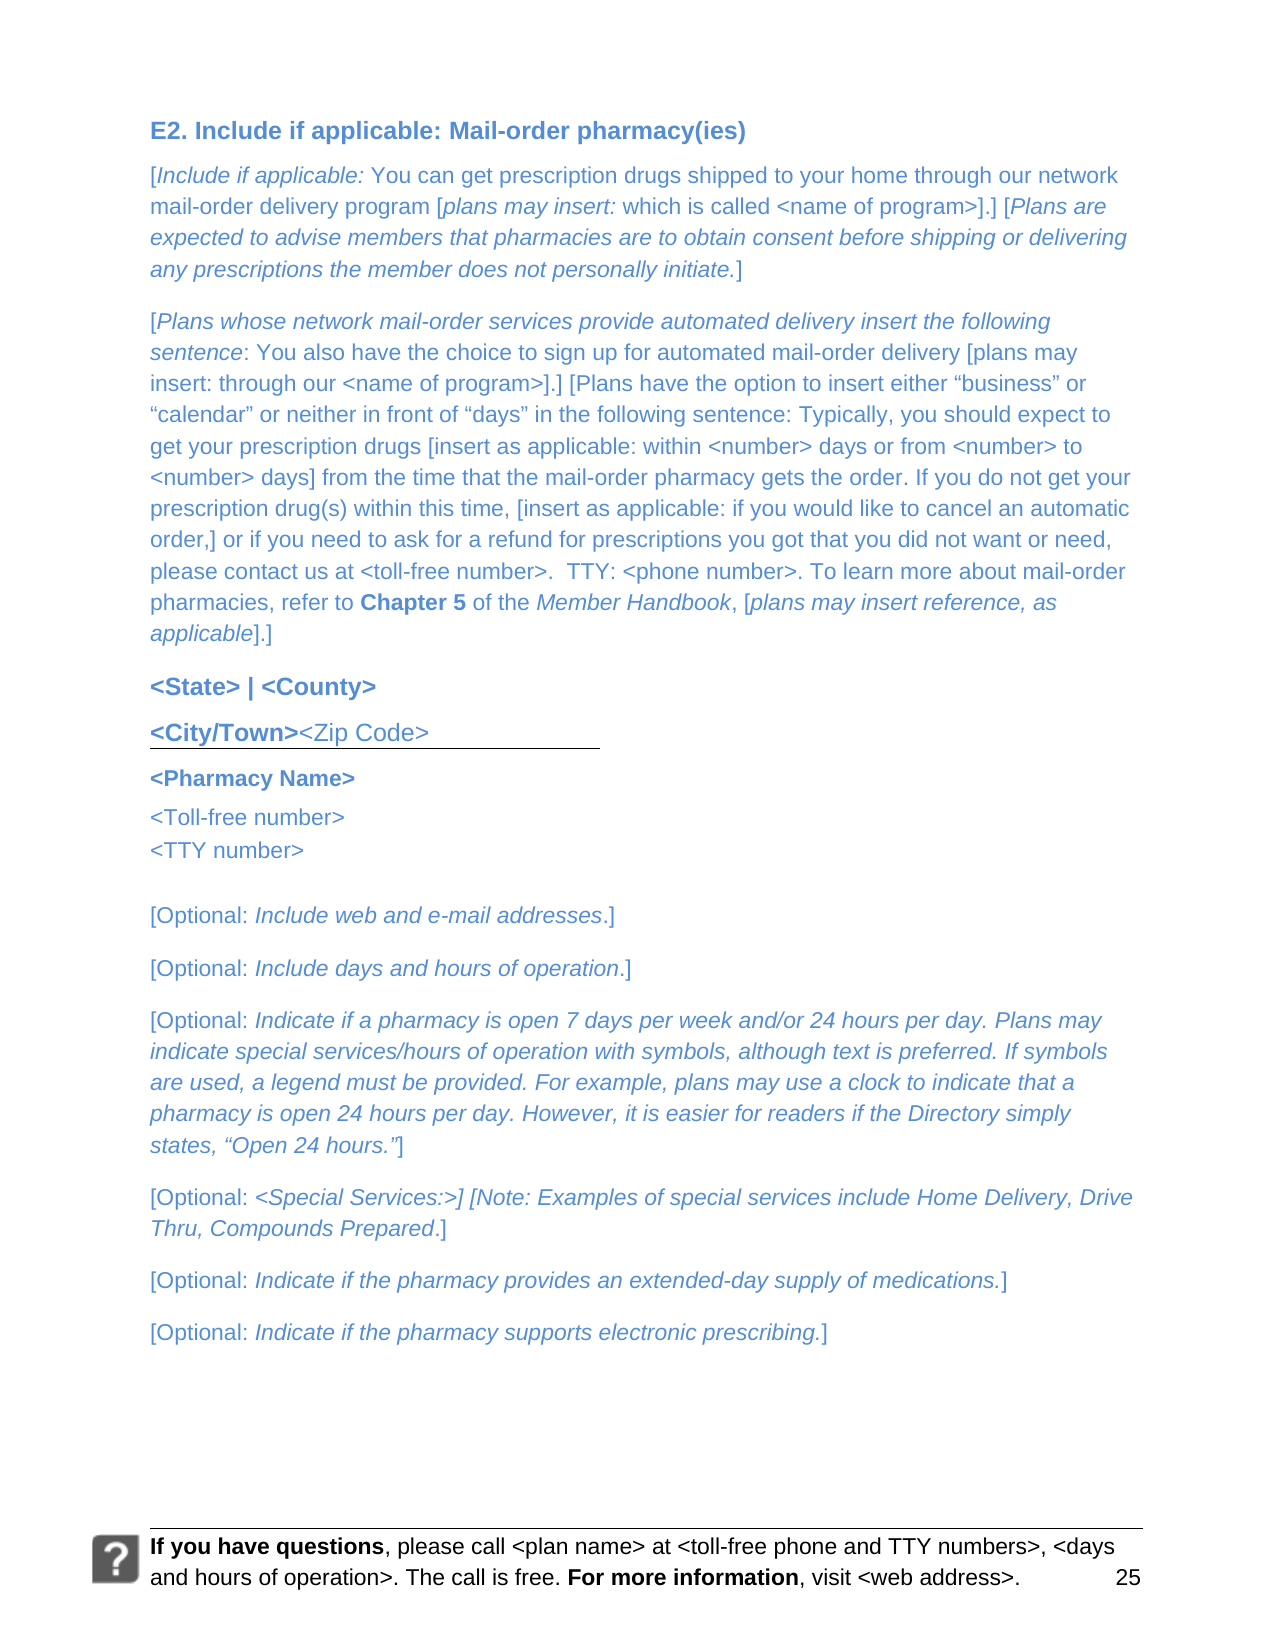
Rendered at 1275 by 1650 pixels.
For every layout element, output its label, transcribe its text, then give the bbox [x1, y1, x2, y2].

text [Plans whose network mail-order services provide automated delivery insert the following sentence: You also have the choice to sign up for automated mail-order delivery [plans may insert: through our <name of program>].] [Plans have the option to insert either “business” or “calendar” or neither in front of “days” in the following sentence: Typically, you should expect to get your prescription drugs [insert as applicable: within <number> days or from <number> to <number> days] from the time that the mail-order pharmacy gets the order. If you do not get your prescription drug(s) within this time, [insert as applicable: if you would like to cancel an automatic order,] or if you need to ask for a refund for prescriptions you got that you did not want or need, please contact us at <toll-free number>. TTY: <phone number>. To learn more about mail-order pharmacies, refer to Chapter 5 of the Member Handbook, [plans may insert reference, as applicable].] [150, 304, 1143, 648]
text <City/Town><Zip Code> [150, 714, 600, 748]
subtitle E2. Include if applicable: Mail-order pharmacy(ies) [150, 112, 1068, 146]
text [Optional: Include web and e-mail addresses.] [150, 899, 1143, 930]
picture [92, 1534, 141, 1585]
text [Optional: Include days and hours of operation.] [150, 951, 1143, 982]
text <State> | <County> [150, 669, 1143, 702]
text <Pharmacy Name> [150, 761, 1143, 793]
text [Optional: Indicate if the pharmacy provides an extended-day supply of medications.] [150, 1263, 1143, 1295]
text [Include if applicable: You can get prescription drugs shipped to your home through our network mail-order delivery program [plans may insert: which is called <name of program>].] [Plans are expected to advise members that pharmacies are to obtain consent before shipping or delivering any prescriptions the member does not personally initiate.] [150, 158, 1143, 283]
text [Optional: <Special Services:>] [Note: Examples of special services include Home Delivery, Drive Thru, Compounds Prepared.] [150, 1180, 1143, 1243]
text <Toll-free number> <TTY number> [150, 799, 1143, 866]
text [Optional: Indicate if the pharmacy supports electronic prescribing.] [150, 1316, 1143, 1347]
text [Optional: Indicate if a pharmacy is open 7 days per week and/or 24 hours per day. Plans may indicate special services/hours of operation with symbols, although text is preferred. If symbols are used, a legend must be provided. For example, plans may use a clock to indicate that a pharmacy is open 24 hours per day. However, it is easier for readers if the Directory simply states, “Open 24 hours.”] [150, 1003, 1143, 1159]
